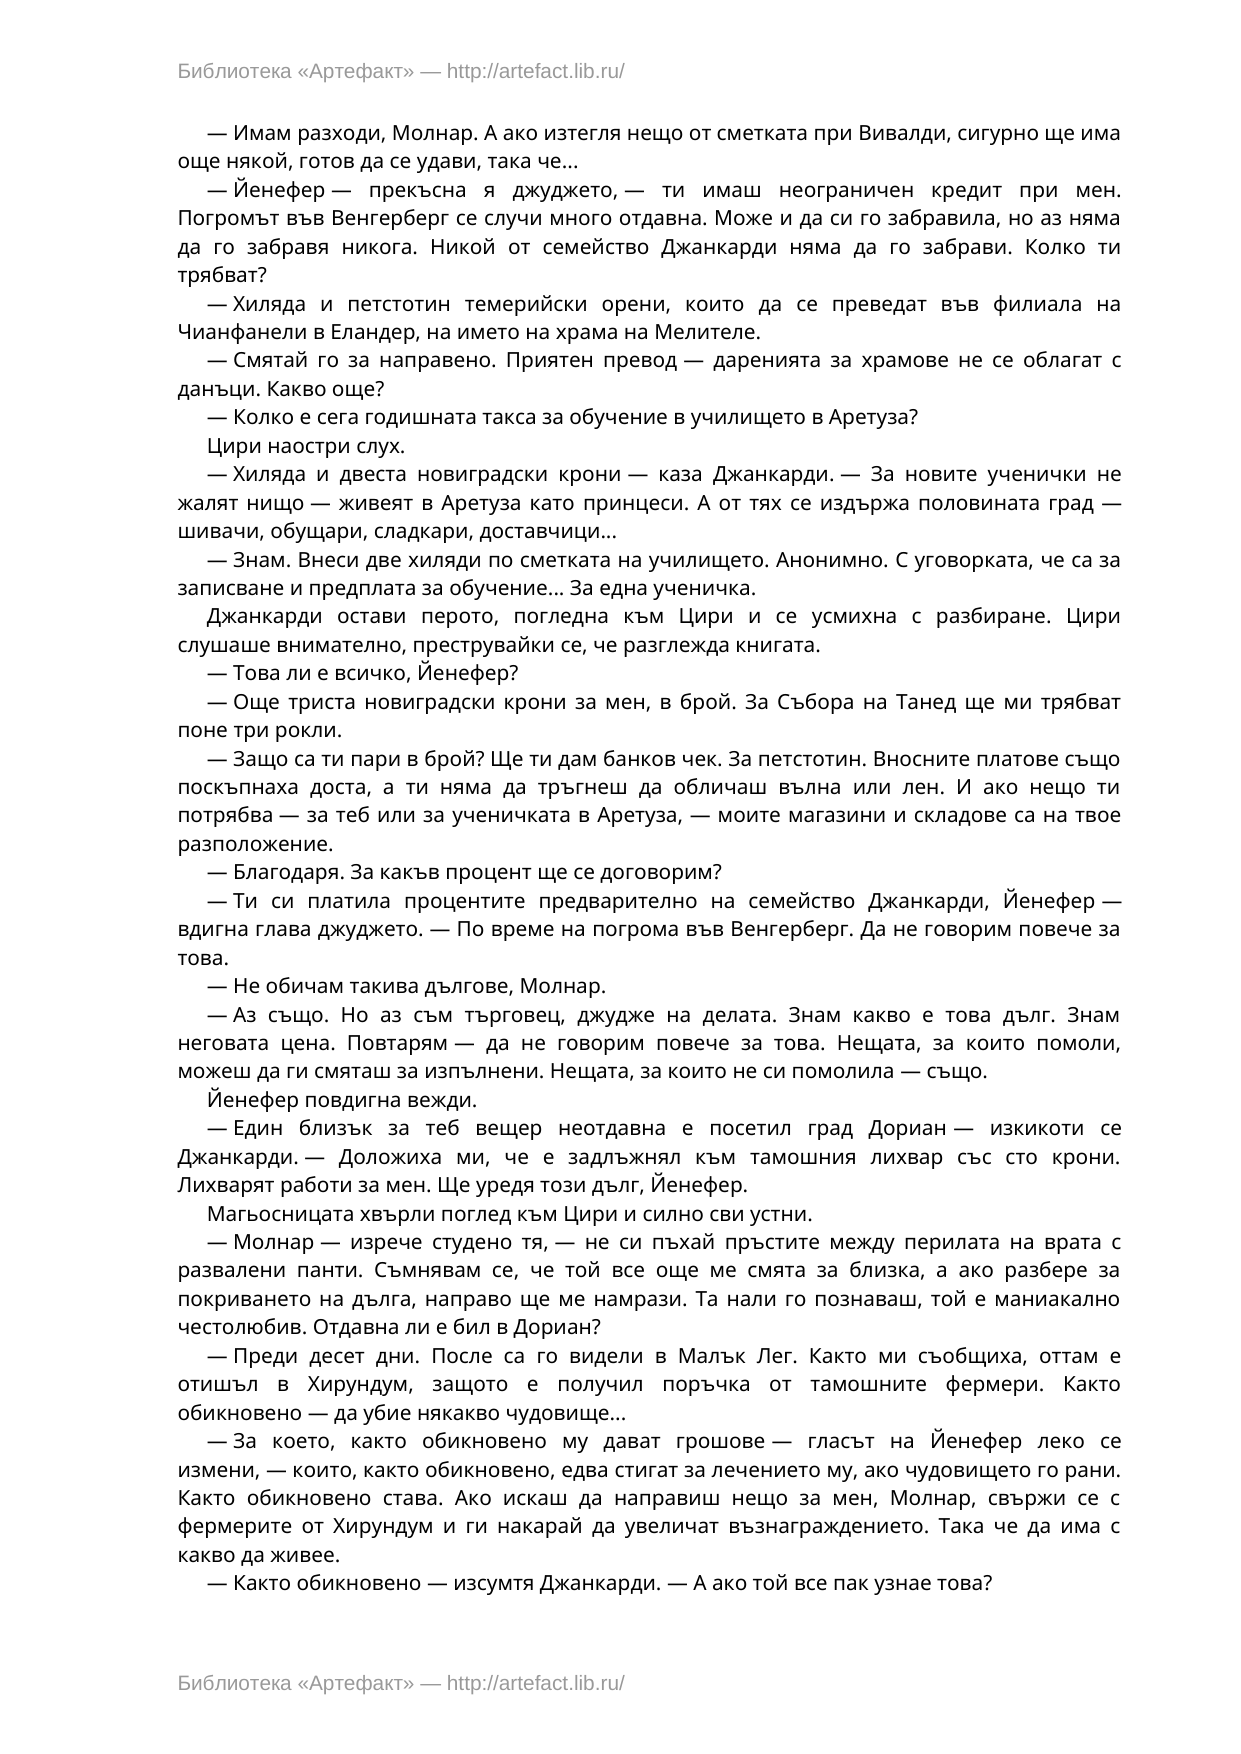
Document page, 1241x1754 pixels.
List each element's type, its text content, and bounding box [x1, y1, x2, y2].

text — Хиляда и петстотин темерийски орени, които да се преведат във филиала на Чианфанели в Еландер, на името на храма на Мелителе. [177, 289, 1122, 346]
text — Преди десет дни. После са го видели в Малък Лег. Както ми съобщиха, оттам е отишъл в Хирундум, защото е получил поръчка от тамошните фермери. Както обикновено — да убие някакво чудовище... [177, 1341, 1122, 1426]
text — Молнар — изрече студено тя, — не си пъхай пръстите между перилата на врата с развалени панти. Съмнявам се, че той все още ме смята за близка, а ако разбере за покриването на дълга, направо ще ме намрази. Та нали го познаваш, той е маниакално честолюбив. Отдавна ли е бил в Дориан? [177, 1227, 1122, 1341]
text — Благодаря. За какъв процент ще се договорим? [177, 857, 1122, 886]
text — Това ли е всичко, Йенефер? [177, 658, 1122, 687]
text — Имам разходи, Молнар. А ако изтегля нещо от сметката при Вивалди, сигурно ще има още някой, готов да се удави, така че... [177, 118, 1122, 175]
text Джанкарди остави перото, погледна към Цири и се усмихна с разбиране. Цири слушаше внимателно, преструвайки се, че разглежда книгата. [177, 602, 1122, 658]
text — Още триста новиградски крони за мен, в брой. За Събора на Танед ще ми трябват поне три рокли. [177, 687, 1122, 744]
text — Както обикновено — изсумтя Джанкарди. — А ако той все пак узнае това? [177, 1568, 1122, 1597]
text — Йенефер — прекъсна я джуджето, — ти имаш неограничен кредит при мен. Погромът във Венгерберг се случи много отдавна. Може и да си го забравила, но аз няма да го забравя никога. Никой от семейство Джанкарди няма да го забрави. Колко ти трябват? [177, 175, 1122, 289]
text — Не обичам такива дългове, Молнар. [177, 971, 1122, 1000]
text — Смятай го за направено. Приятен превод — даренията за храмове не се облагат с данъци. Какво още? [177, 346, 1122, 402]
text — Колко е сега годишната такса за обучение в училището в Аретуза? [177, 402, 1122, 431]
text — За което, както обикновено му дават грошове — гласът на Йенефер леко се измени, — които, както обикновено, едва стигат за лечението му, ако чудовището го рани. Както обикновено става. Ако искаш да направиш нещо за мен, Молнар, свържи се с фермерите от Хирундум и ги накарай да увеличат възнаграждението. Така че да има с какво да живее. [177, 1426, 1122, 1568]
text Цири наостри слух. [177, 431, 1122, 459]
text — Хиляда и двеста новиградски крони — каза Джанкарди. — За новите ученички не жалят нищо — живеят в Аретуза като принцеси. А от тях се издържа половината град — шивачи, обущари, сладкари, доставчици... [177, 459, 1122, 545]
text — Ти си платила процентите предварително на семейство Джанкарди, Йенефер — вдигна глава джуджето. — По време на погрома във Венгерберг. Да не говорим повече за това. [177, 886, 1122, 971]
text Магьосницата хвърли поглед към Цири и силно сви устни. [177, 1199, 1122, 1227]
text — Аз също. Но аз съм търговец, джудже на делата. Знам какво е това дълг. Знам неговата цена. Повтарям — да не говорим повече за това. Нещата, за които помоли, можеш да ги смяташ за изпълнени. Нещата, за които не си помолила — също. [177, 1000, 1122, 1085]
text Йенефер повдигна вежди. [177, 1085, 1122, 1113]
text — Знам. Внеси две хиляди по сметката на училището. Анонимно. С уговорката, че са за записване и предплата за обучение... За една ученичка. [177, 545, 1122, 602]
text — Един близък за теб вещер неотдавна е посетил град Дориан — изкикоти се Джанкарди. — Доложиха ми, че е задлъжнял към тамошния лихвар със сто крони. Лихварят работи за мен. Ще уредя този дълг, Йенефер. [177, 1113, 1122, 1199]
text — Защо са ти пари в брой? Ще ти дам банков чек. За петстотин. Вносните платове също поскъпнаха доста, а ти няма да тръгнеш да обличаш вълна или лен. И ако нещо ти потрябва — за теб или за ученичката в Аретуза, — моите магазини и складове са на твое разположение. [177, 744, 1122, 857]
